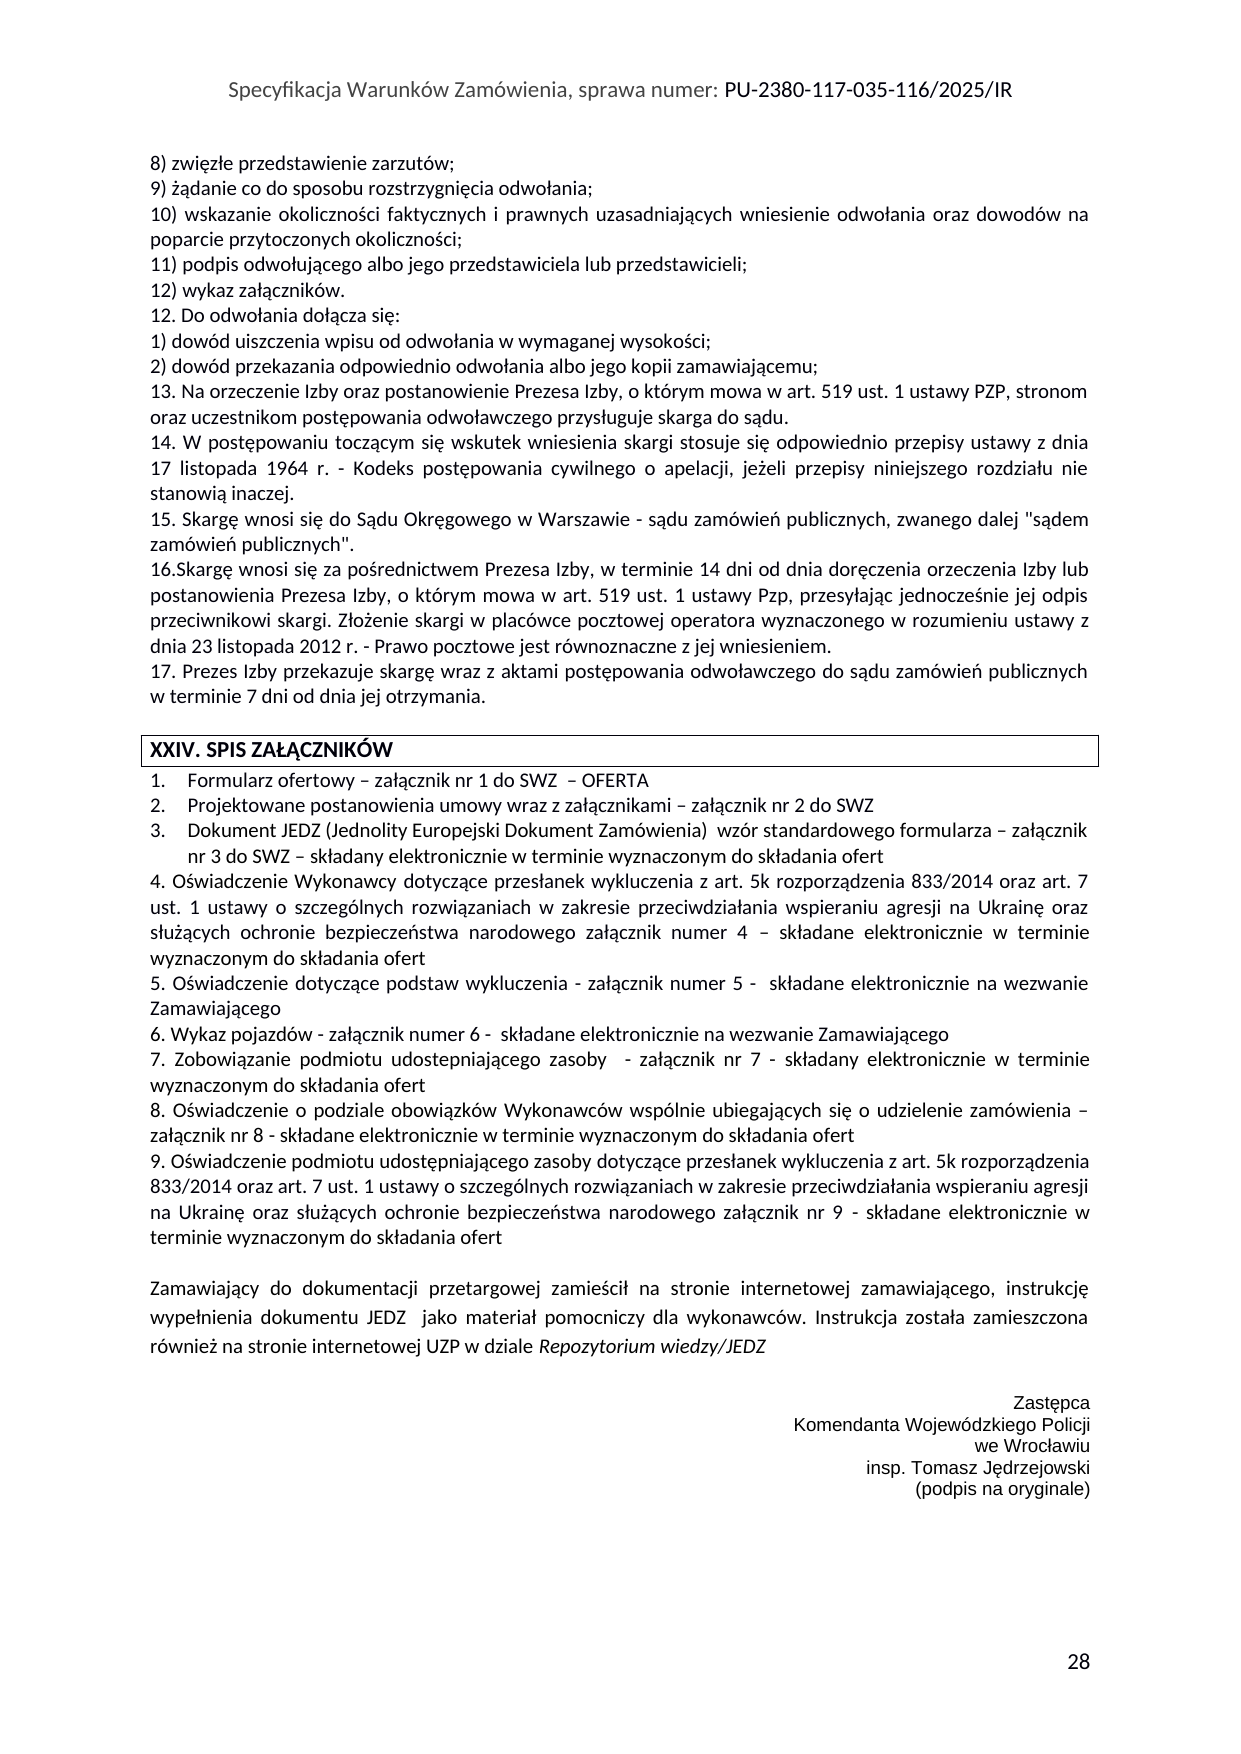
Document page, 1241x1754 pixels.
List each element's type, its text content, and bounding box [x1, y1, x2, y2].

text 9) żądanie co do sposobu rozstrzygnięcia odwołania; [150, 175, 1090, 201]
text 16.Skargę wnosi się za pośrednictwem Prezesa Izby, w terminie 14 dni od dnia doręczenia orzeczenia Izby lub postanowienia Prezesa Izby, o którym mowa w art. 519 ust. 1 ustawy Pzp, przesyłając jednocześnie jej odpis przeciwnikowi skargi. Złożenie skargi w placówce pocztowej operatora wyznaczonego w rozumieniu ustawy z dnia 23 listopada 2012 r. - Prawo pocztowe jest równoznaczne z jej wniesieniem. [150, 557, 1090, 658]
text 1) dowód uiszczenia wpisu od odwołania w wymaganej wysokości; [150, 328, 1090, 353]
text XXIV. SPIS ZAŁĄCZNIKÓW [142, 736, 1098, 766]
text 12) wykaz załączników. [150, 277, 1090, 302]
list Projektowane postanowienia umowy wraz z załącznikami – załącznik nr 2 do SWZ [150, 792, 1090, 818]
text 15. Skargę wnosi się do Sądu Okręgowego w Warszawie - sądu zamówień publicznych, zwanego dalej "sądem zamówień publicznych". [150, 506, 1090, 557]
text we Wrocławiu [150, 1435, 1090, 1456]
text 12. Do odwołania dołącza się: [150, 302, 1090, 328]
text Zamawiający do dokumentacji przetargowej zamieścił na stronie internetowej zamawiającego, instrukcję wypełnienia dokumentu JEDZ jako materiał pomocniczy dla wykonawców. Instrukcja została zamieszczona również na stronie internetowej UZP w dziale Repozytorium wiedzy/JEDZ [150, 1275, 1090, 1359]
text 7. Zobowiązanie podmiotu udostepniającego zasoby - załącznik nr 7 - składany elektronicznie w terminie wyznaczonym do składania ofert [150, 1046, 1090, 1097]
text 6. Wykaz pojazdów - załącznik numer 6 - składane elektronicznie na wezwanie Zamawiającego [150, 1021, 1090, 1046]
text 13. Na orzeczenie Izby oraz postanowienie Prezesa Izby, o którym mowa w art. 519 ust. 1 ustawy PZP, stronom oraz uczestnikom postępowania odwoławczego przysługuje skarga do sądu. [150, 379, 1090, 429]
text 5. Oświadczenie dotyczące podstaw wykluczenia - załącznik numer 5 - składane elektronicznie na wezwanie Zamawiającego [150, 970, 1090, 1021]
text 17. Prezes Izby przekazuje skargę wraz z aktami postępowania odwoławczego do sądu zamówień publicznych w terminie 7 dni od dnia jej otrzymania. [150, 658, 1090, 709]
list Dokument JEDZ (Jednolity Europejski Dokument Zamówienia) wzór standardowego formularza – załącznik nr 3 do SWZ – składany elektronicznie w terminie wyznaczonym do składania ofert [150, 818, 1090, 868]
text (podpis na oryginale) [150, 1478, 1090, 1499]
text insp. Tomasz Jędrzejowski [150, 1456, 1090, 1478]
text 10) wskazanie okoliczności faktycznych i prawnych uzasadniających wniesienie odwołania oraz dowodów na poparcie przytoczonych okoliczności; [150, 201, 1090, 252]
text 4. Oświadczenie Wykonawcy dotyczące przesłanek wykluczenia z art. 5k rozporządzenia 833/2014 oraz art. 7 ust. 1 ustawy o szczególnych rozwiązaniach w zakresie przeciwdziałania wspieraniu agresji na Ukrainę oraz służących ochronie bezpieczeństwa narodowego załącznik numer 4 – składane elektronicznie w terminie wyznaczonym do składania ofert [150, 868, 1090, 970]
text 2) dowód przekazania odpowiednio odwołania albo jego kopii zamawiającemu; [150, 353, 1090, 379]
text Komendanta Wojewódzkiego Policji [150, 1413, 1090, 1435]
text 14. W postępowaniu toczącym się wskutek wniesienia skargi stosuje się odpowiednio przepisy ustawy z dnia 17 listopada 1964 r. - Kodeks postępowania cywilnego o apelacji, jeżeli przepisy niniejszego rozdziału nie stanowią inaczej. [150, 429, 1090, 506]
text 8) zwięzłe przedstawienie zarzutów; [150, 150, 1090, 175]
text 11) podpis odwołującego albo jego przedstawiciela lub przedstawicieli; [150, 252, 1090, 277]
text 9. Oświadczenie podmiotu udostępniającego zasoby dotyczące przesłanek wykluczenia z art. 5k rozporządzenia 833/2014 oraz art. 7 ust. 1 ustawy o szczególnych rozwiązaniach w zakresie przeciwdziałania wspieraniu agresji na Ukrainę oraz służących ochronie bezpieczeństwa narodowego załącznik nr 9 - składane elektronicznie w terminie wyznaczonym do składania ofert [150, 1148, 1090, 1250]
list Formularz ofertowy – załącznik nr 1 do SWZ – OFERTA [150, 767, 1090, 792]
text Zastępca [150, 1392, 1090, 1413]
text 8. Oświadczenie o podziale obowiązków Wykonawców wspólnie ubiegających się o udzielenie zamówienia – załącznik nr 8 - składane elektronicznie w terminie wyznaczonym do składania ofert [150, 1097, 1090, 1148]
